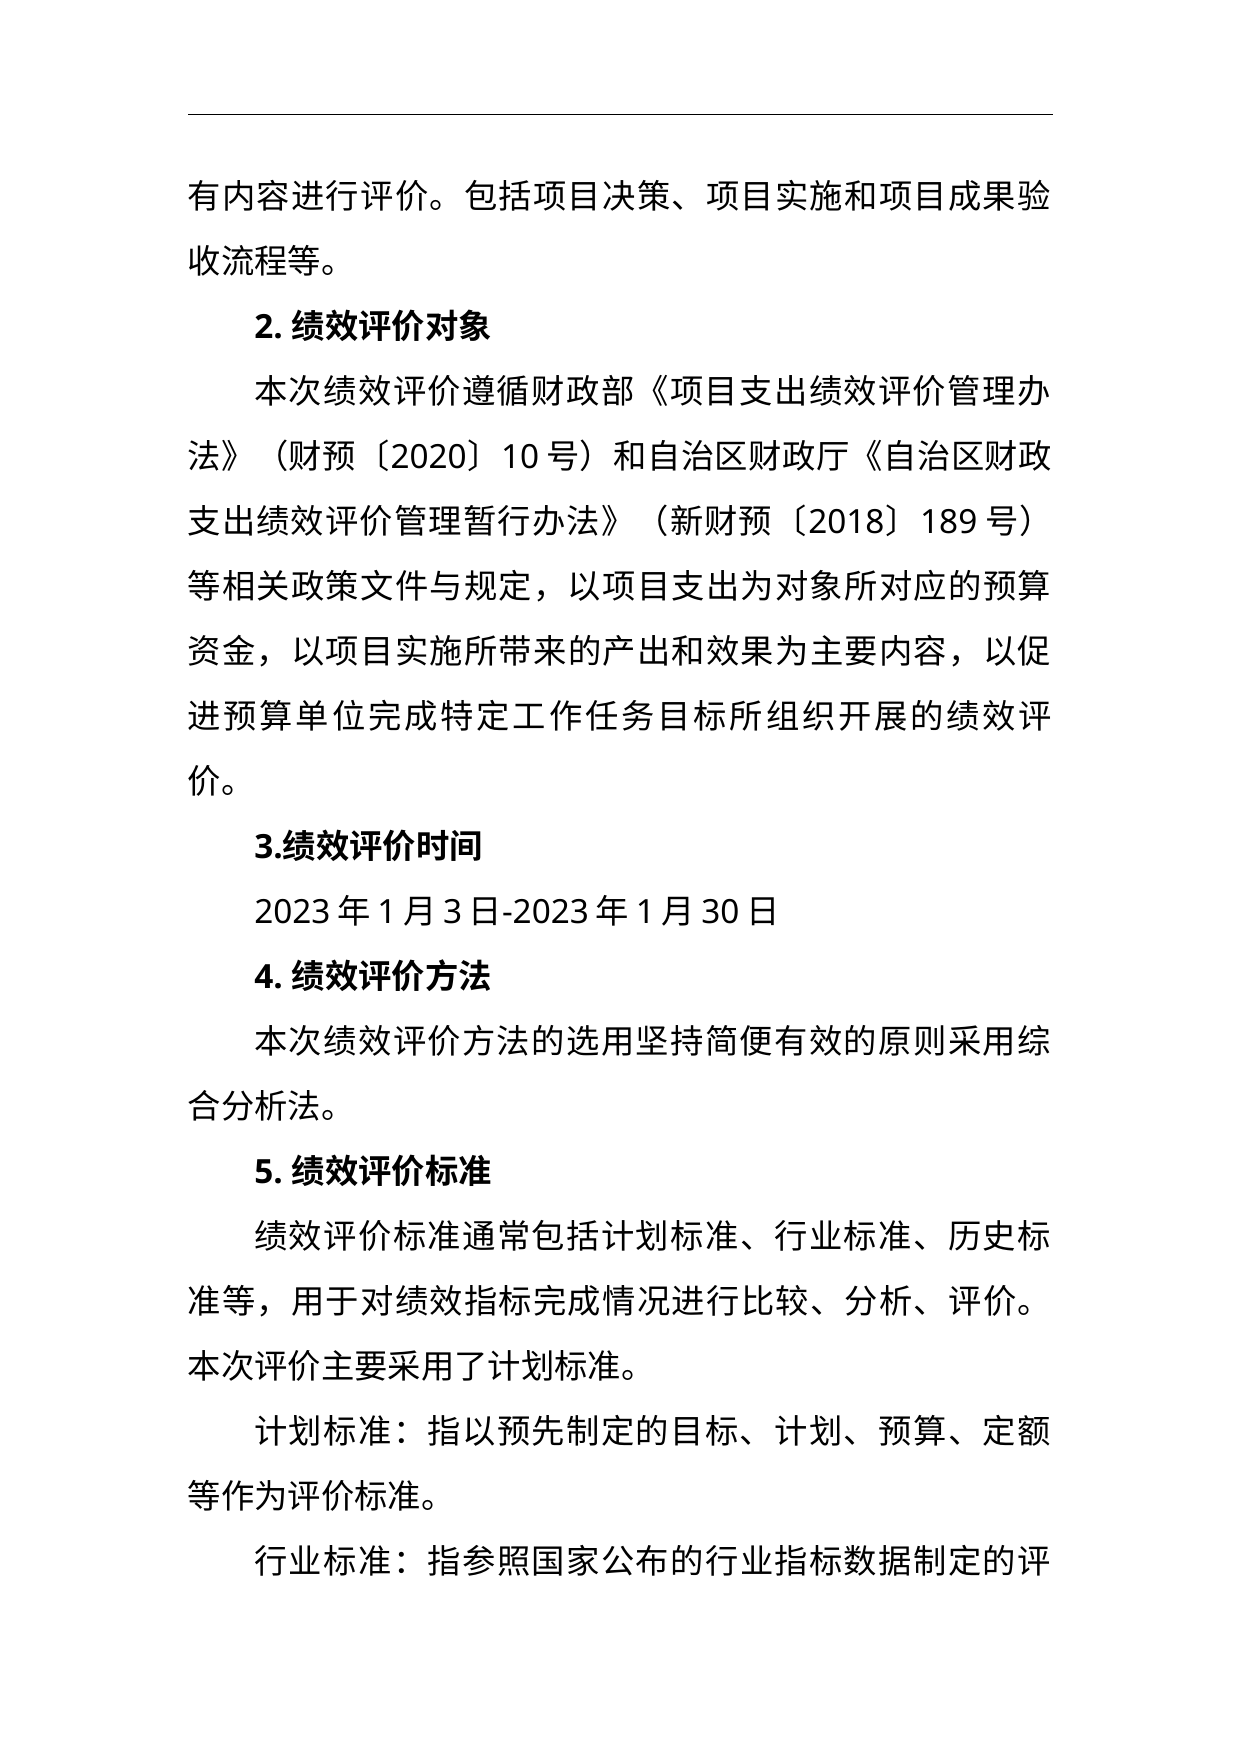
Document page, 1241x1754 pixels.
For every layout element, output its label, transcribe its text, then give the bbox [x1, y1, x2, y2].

text 4. 绩效评价方法 [187, 942, 1053, 1007]
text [187, 1527, 1053, 1592]
text 计划标准：指以预先制定的目标、计划、预算、定额等作为评价标准。 [187, 1397, 1053, 1527]
text 本次绩效评价方法的选用坚持简便有效的原则采用综合分析法。 [187, 1007, 1053, 1137]
text 3.绩效评价时间 [187, 812, 1053, 877]
text 5. 绩效评价标准 [187, 1137, 1053, 1202]
text 本次绩效评价遵循财政部《项目支出绩效评价管理办法》（财预〔2020〕10号）和自治区财政厅《自治区财政支出绩效评价管理暂行办法》（新财预〔2018〕189号）等相关政策文件与规定，以项目支出为对象所对应的预算资金，以项目实施所带来的产出和效果为主要内容，以促进预算单位完成特定工作任务目标所组织开展的绩效评价。 [187, 357, 1053, 812]
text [187, 162, 1053, 292]
text 绩效评价标准通常包括计划标准、行业标准、历史标准等，用于对绩效指标完成情况进行比较、分析、评价。本次评价主要采用了计划标准。 [187, 1202, 1053, 1397]
text 2. 绩效评价对象 [187, 292, 1053, 357]
text 2023年1月3日-2023年1月30日 [187, 877, 1053, 942]
